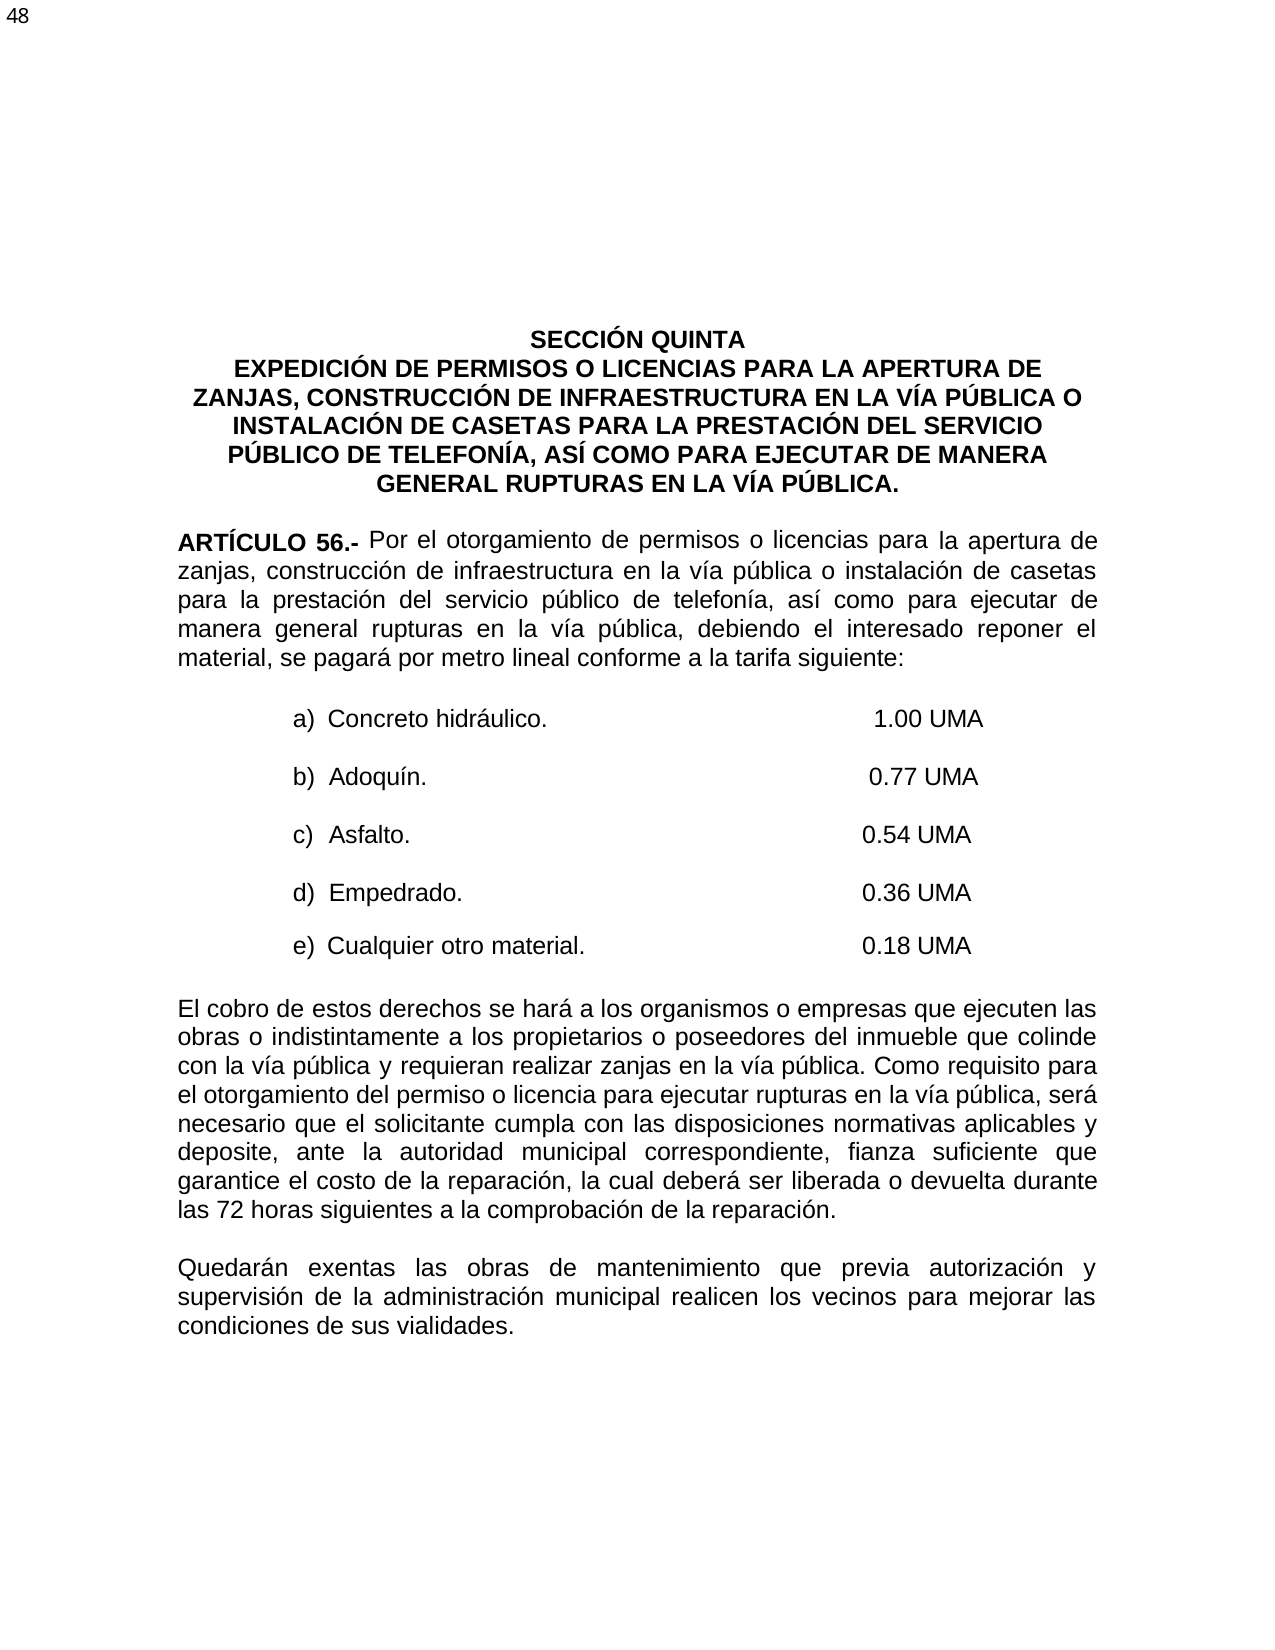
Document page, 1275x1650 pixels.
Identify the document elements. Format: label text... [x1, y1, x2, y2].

text ARTÍCULO 56.- Por el otorgamiento de permisos o licencias para la apertura de zanjas, construcción de infraestructura en la vía pública o instalación de casetas para la prestación del servicio público de telefonía, así como para ejecutar de manera general rupturas en la vía pública, debiendo el interesado reponer el material, se pagará por metro lineal conforme a la tarifa siguiente: [177, 525, 1098, 671]
text Quedarán exentas las obras de mantenimiento que previa autorización y supervisión de la administración municipal realicen los vecinos para mejorar las condiciones de sus vialidades. [177, 1253, 1097, 1339]
table_cell c) Asfalto. [288, 806, 723, 864]
table_header a) Concreto hidráulico. [288, 705, 723, 748]
text El cobro de estos derechos se hará a los organismos o empresas que ejecuten las obras o indistintamente a los propietarios o poseedores del inmueble que colinde con la vía pública y requieran realizar zanjas en la vía pública. Como requisito para el otorgamiento del permiso o licencia para ejecutar rupturas en la vía pública, será necesario que el solicitante cumpla con las disposiciones normativas aplicables y deposite, ante la autoridad municipal correspondiente, fianza suficiente que garantice el costo de la reparación, la cual deberá ser liberada o devuelta durante las 72 horas siguientes a la comprobación de la reparación. [177, 994, 1098, 1224]
table_cell e) Cualquier otro material. [288, 920, 723, 962]
table_cell 0.77 UMA [723, 748, 989, 806]
table_cell 0.18 UMA [723, 920, 989, 962]
text EXPEDICIÓN DE PERMISOS O LICENCIAS PARA LA APERTURA DE ZANJAS, CONSTRUCCIÓN DE INFRAESTRUCTURA EN LA VÍA PÚBLICA O INSTALACIÓN DE CASETAS PARA LA PRESTACIÓN DEL SERVICIO PÚBLICO DE TELEFONÍA, ASÍ COMO PARA EJECUTAR DE MANERA GENERAL RUPTURAS EN LA VÍA PÚBLICA. [178, 354, 1097, 498]
table_cell d) Empedrado. [288, 864, 723, 920]
text SECCIÓN QUINTA [312, 325, 964, 353]
table_header 1.00 UMA [723, 705, 989, 748]
table_cell 0.54 UMA [723, 806, 989, 864]
table_cell 0.36 UMA [723, 864, 989, 920]
table_cell b) Adoquín. [288, 748, 723, 806]
